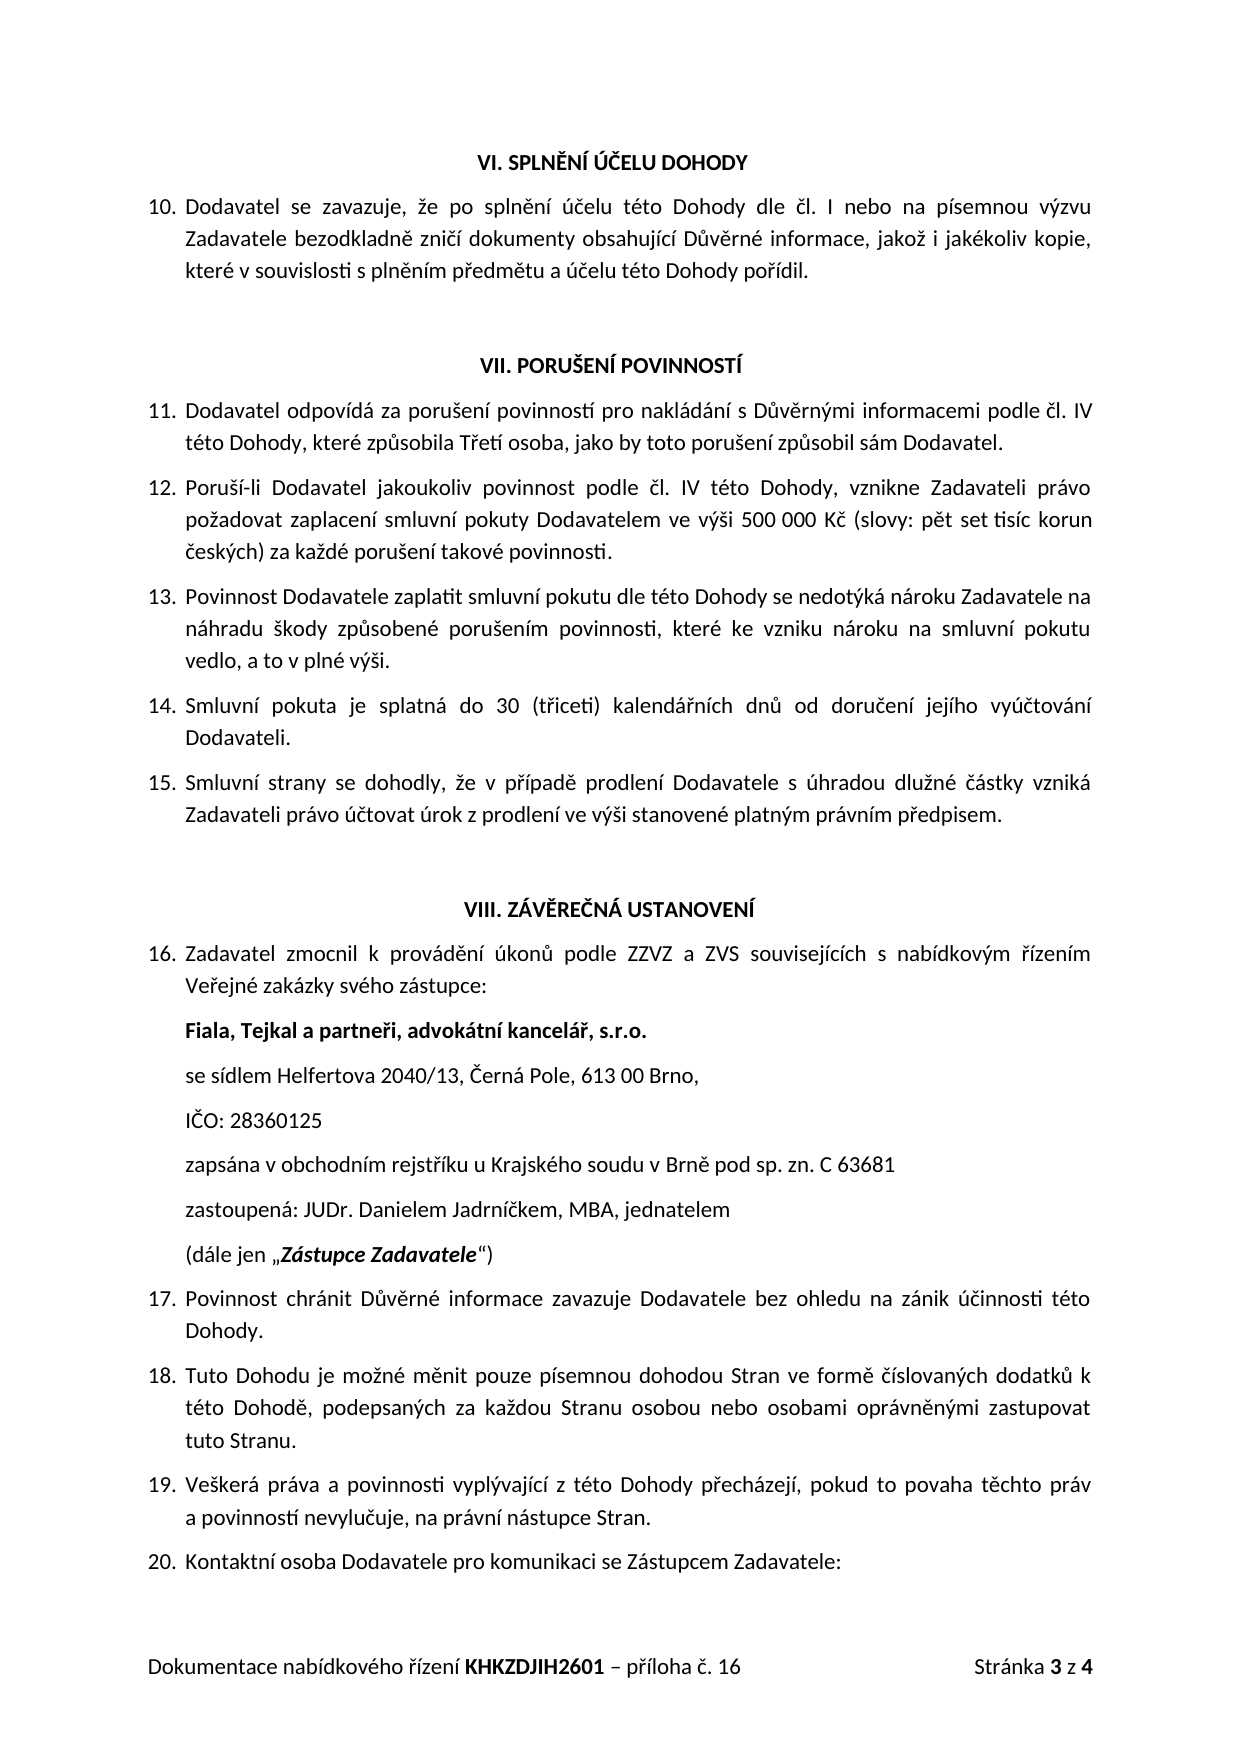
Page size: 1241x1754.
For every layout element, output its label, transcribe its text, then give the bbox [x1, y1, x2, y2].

list Dodavatel odpovídá za porušení povinností pro nakládání s Důvěrnými informacemi podle čl. IV této Dohody, které způsobila Třetí osoba, jako by toto porušení způsobil sám Dodavatel. [148, 396, 1093, 456]
list Smluvní pokuta je splatná do 30 (třiceti) kalendářních dnů od doručení jejího vyúčtování Dodavateli. [148, 691, 1093, 751]
list Veškerá práva a povinnosti vyplývající z této Dohody přecházejí, pokud to povaha těchto práv a povinností nevylučuje, na právní nástupce Stran. [148, 1470, 1093, 1531]
list Dodavatel se zavazuje, že po splnění účelu této Dohody dle čl. I nebo na písemnou výzvu Zadavatele bezodkladně zničí dokumenty obsahující Důvěrné informace, jakož i jakékoliv kopie, které v souvislosti s plněním předmětu a účelu této Dohody pořídil. [148, 192, 1093, 285]
list Zadavatel zmocnil k provádění úkonů podle ZZVZ a ZVS souvisejících s nabídkovým řízením Veřejné zakázky svého zástupce: [148, 939, 1093, 1000]
list Povinnost Dodavatele zaplatit smluvní pokutu dle této Dohody se nedotýká nároku Zadavatele na náhradu škody způsobené porušením povinnosti, které ke vzniku nároku na smluvní pokutu vedlo, a to v plné výši. [148, 582, 1093, 674]
list IČO: 28360125 [185, 1106, 1093, 1134]
list Povinnost chránit Důvěrné informace zavazuje Dodavatele bez ohledu na zánik účinnosti této Dohody. [148, 1284, 1093, 1345]
text ZÁVĚREČNÁ USTANOVENÍ [148, 895, 1093, 923]
text SPLNĚNÍ ÚČELU DOHODY [148, 148, 1093, 176]
list se sídlem Helfertova 2040/13, Černá Pole, 613 00 Brno, [185, 1061, 1093, 1089]
text PORUŠENÍ POVINNOSTÍ [148, 351, 1093, 379]
list (dále jen „Zástupce Zadavatele“) [185, 1240, 1093, 1268]
list Tuto Dohodu je možné měnit pouze písemnou dohodou Stran ve formě číslovaných dodatků k této Dohodě, podepsaných za každou Stranu osobou nebo osobami oprávněnými zastupovat tuto Stranu. [148, 1361, 1093, 1454]
list Poruší-li Dodavatel jakoukoliv povinnost podle čl. IV této Dohody, vznikne Zadavateli právo požadovat zaplacení smluvní pokuty Dodavatelem ve výši 500 000 Kč (slovy: pět set tisíc korun českých) za každé porušení takové povinnosti. [148, 473, 1093, 565]
list zapsána v obchodním rejstříku u Krajského soudu v Brně pod sp. zn. C 63681 [185, 1150, 1093, 1178]
list Kontaktní osoba Dodavatele pro komunikaci se Zástupcem Zadavatele: [148, 1547, 1093, 1575]
list Fiala, Tejkal a partneři, advokátní kancelář, s.r.o. [185, 1016, 1093, 1044]
list Smluvní strany se dohodly, že v případě prodlení Dodavatele s úhradou dlužné částky vzniká Zadavateli právo účtovat úrok z prodlení ve výši stanovené platným právním předpisem. [148, 768, 1093, 828]
list zastoupená: JUDr. Danielem Jadrníčkem, MBA, jednatelem [185, 1195, 1093, 1223]
